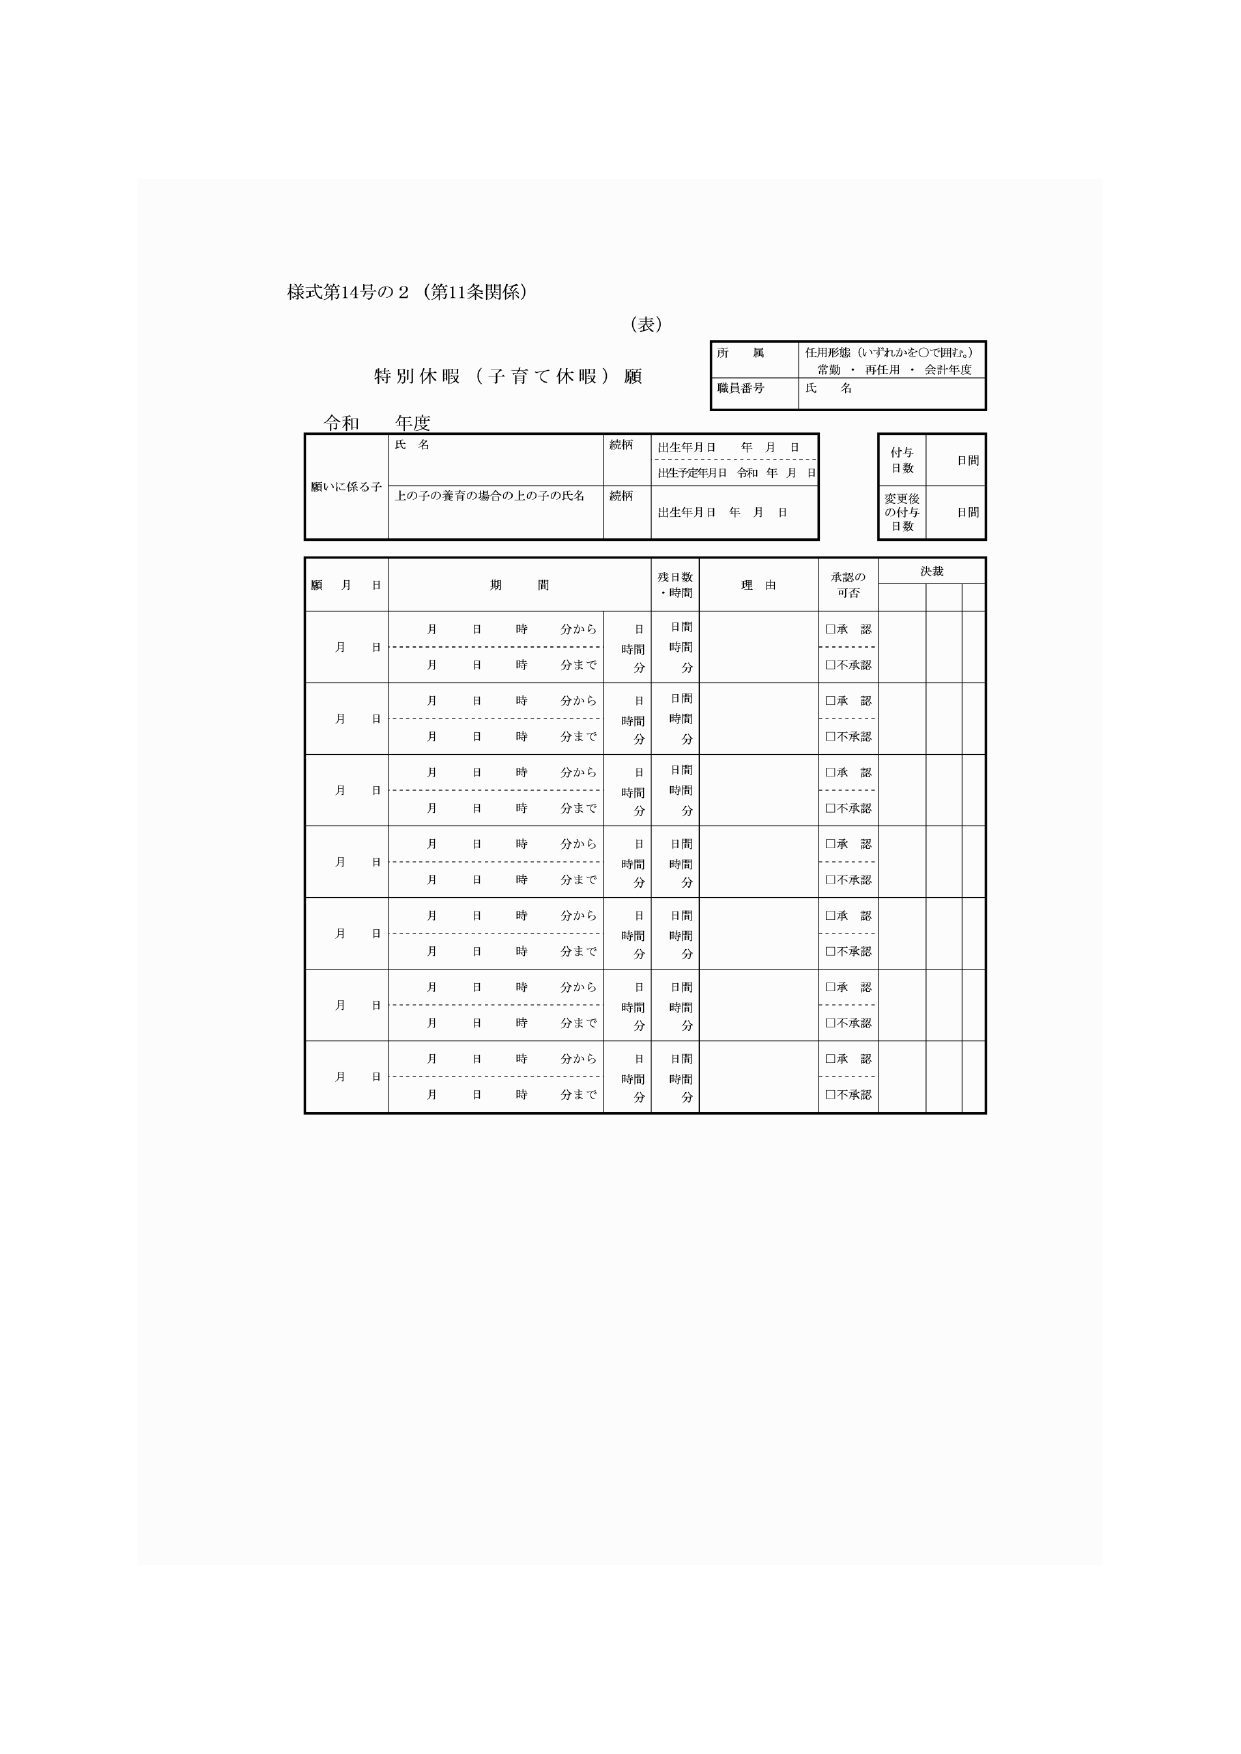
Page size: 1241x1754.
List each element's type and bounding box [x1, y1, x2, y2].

picture [137, 179, 1104, 1565]
